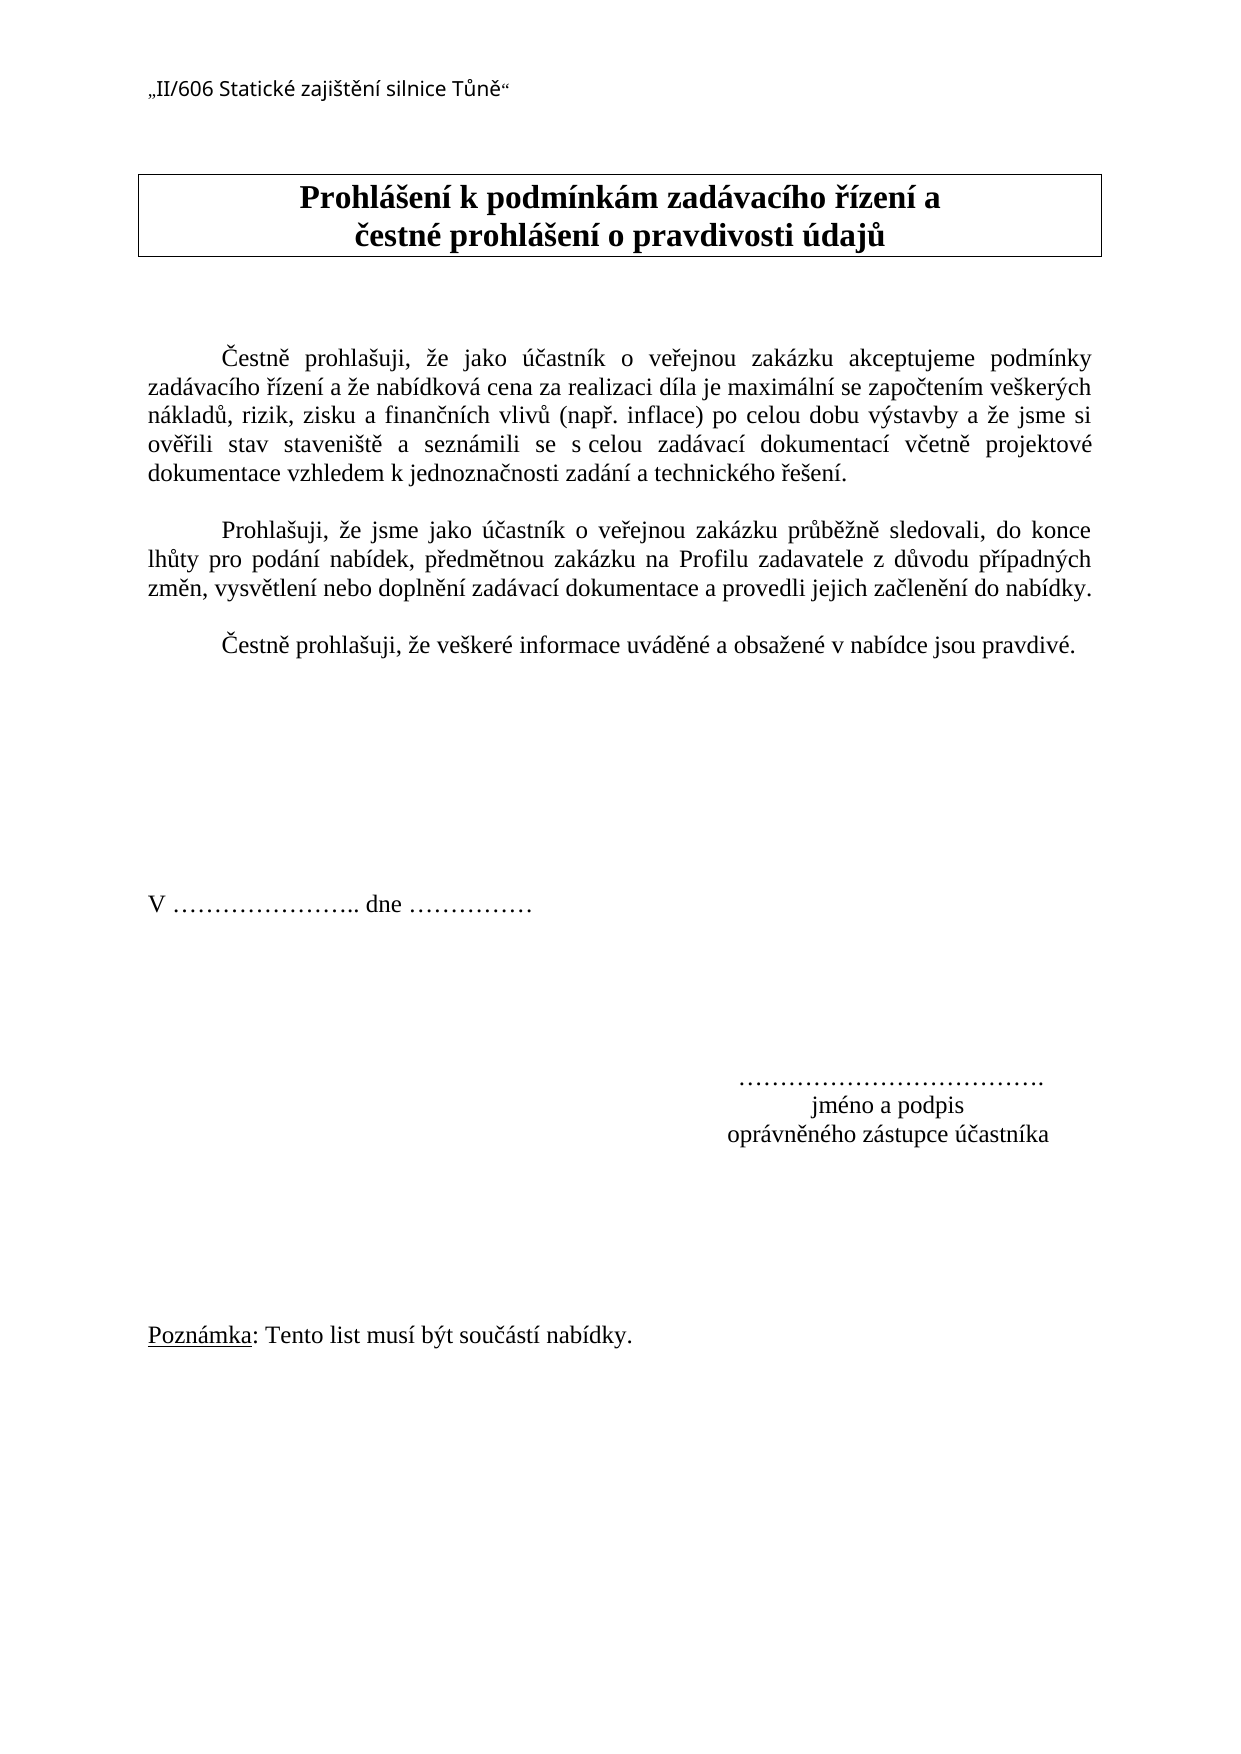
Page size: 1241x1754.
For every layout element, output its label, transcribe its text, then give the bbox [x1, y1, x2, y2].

text čestné prohlášení o pravdivosti údajů [139, 212, 1101, 256]
text Prohlašuji, že jsme jako účastník o veřejnou zakázku průběžně sledovali, do konce lhůty pro podání nabídek, předmětnou zakázku na Profilu zadavatele z důvodu případných změn, vysvětlení nebo doplnění zadávací dokumentace a provedli jejich začlenění do nabídky. [148, 516, 1093, 602]
text oprávněného zástupce účastníka [591, 1119, 1093, 1148]
text jméno a podpis [148, 1091, 1093, 1119]
text V ………………….. dne …………… [148, 889, 1093, 918]
text Čestně prohlašuji, že veškeré informace uváděné a obsažené v nabídce jsou pravdivé. [148, 631, 1093, 659]
text Čestně prohlašuji, že jako účastník o veřejnou zakázku akceptujeme podmínky zadávacího řízení a že nabídková cena za realizaci díla je maximální se započtením veškerých nákladů, rizik, zisku a finančních vlivů (např. inflace) po celou dobu výstavby a že jsme si ověřili stav staveniště a seznámili se s celou zadávací dokumentací včetně projektové dokumentace vzhledem k jednoznačnosti zadání a technického řešení. [148, 343, 1093, 487]
text ………………………………. [148, 1062, 1093, 1091]
text Poznámka: Tento list musí být součástí nabídky. [148, 1321, 1093, 1349]
text Prohlášení k podmínkám zadávacího řízení a [139, 175, 1101, 212]
